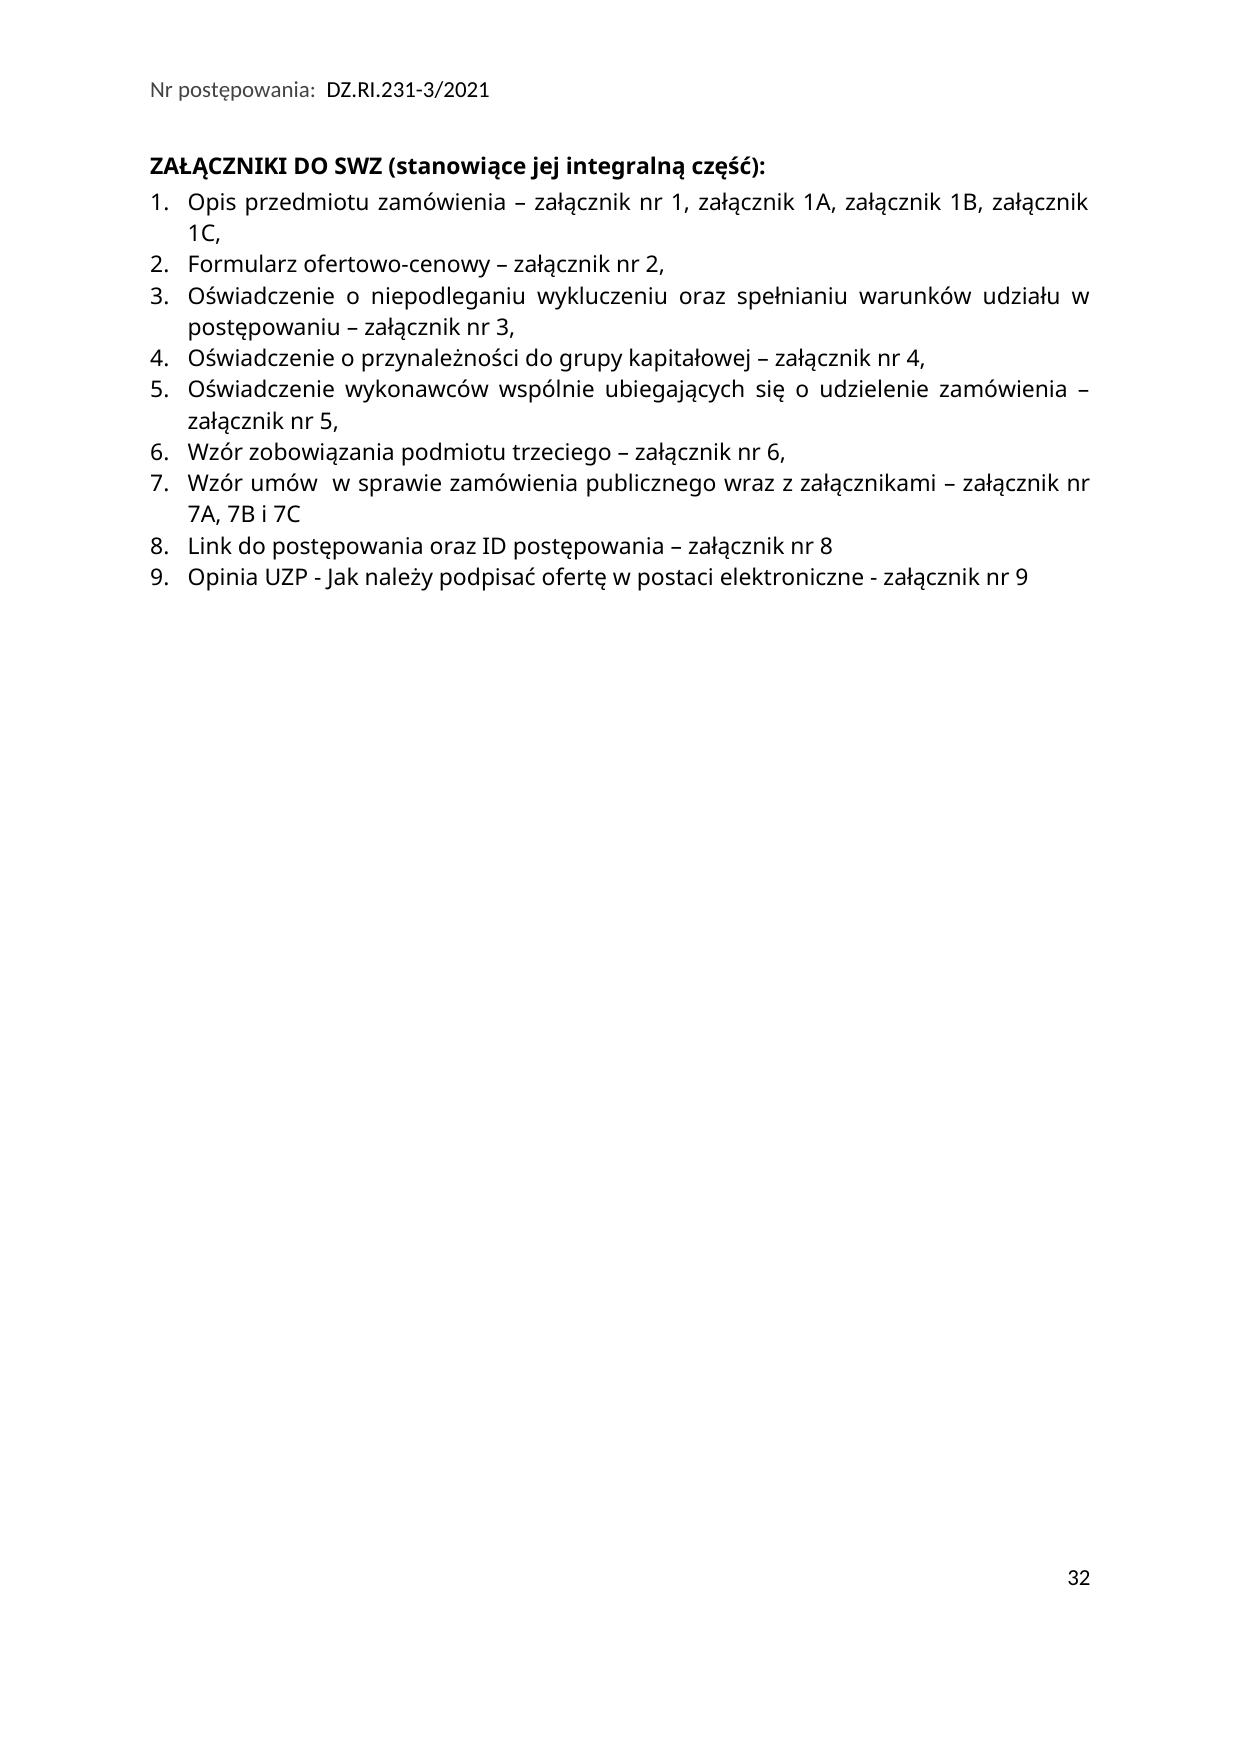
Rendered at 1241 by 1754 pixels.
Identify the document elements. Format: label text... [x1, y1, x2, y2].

list Formularz ofertowo-cenowy – załącznik nr 2, [150, 248, 1090, 280]
list Link do postępowania oraz ID postępowania – załącznik nr 8 [150, 530, 1090, 561]
list Oświadczenie o niepodleganiu wykluczeniu oraz spełnianiu warunków udziału w postępowaniu – załącznik nr 3, [150, 280, 1090, 342]
list Opis przedmiotu zamówienia – załącznik nr 1, załącznik 1A, załącznik 1B, załącznik 1C, [150, 186, 1090, 248]
text ZAŁĄCZNIKI DO SWZ (stanowiące jej integralną część): [150, 150, 1090, 181]
list Wzór umów w sprawie zamówienia publicznego wraz z załącznikami – załącznik nr 7A, 7B i 7C [150, 467, 1090, 530]
list Oświadczenie wykonawców wspólnie ubiegających się o udzielenie zamówienia – załącznik nr 5, [150, 373, 1090, 436]
list Wzór zobowiązania podmiotu trzeciego – załącznik nr 6, [150, 436, 1090, 467]
list Oświadczenie o przynależności do grupy kapitałowej – załącznik nr 4, [150, 342, 1090, 373]
list Opinia UZP - Jak należy podpisać ofertę w postaci elektroniczne - załącznik nr 9 [150, 561, 1090, 592]
